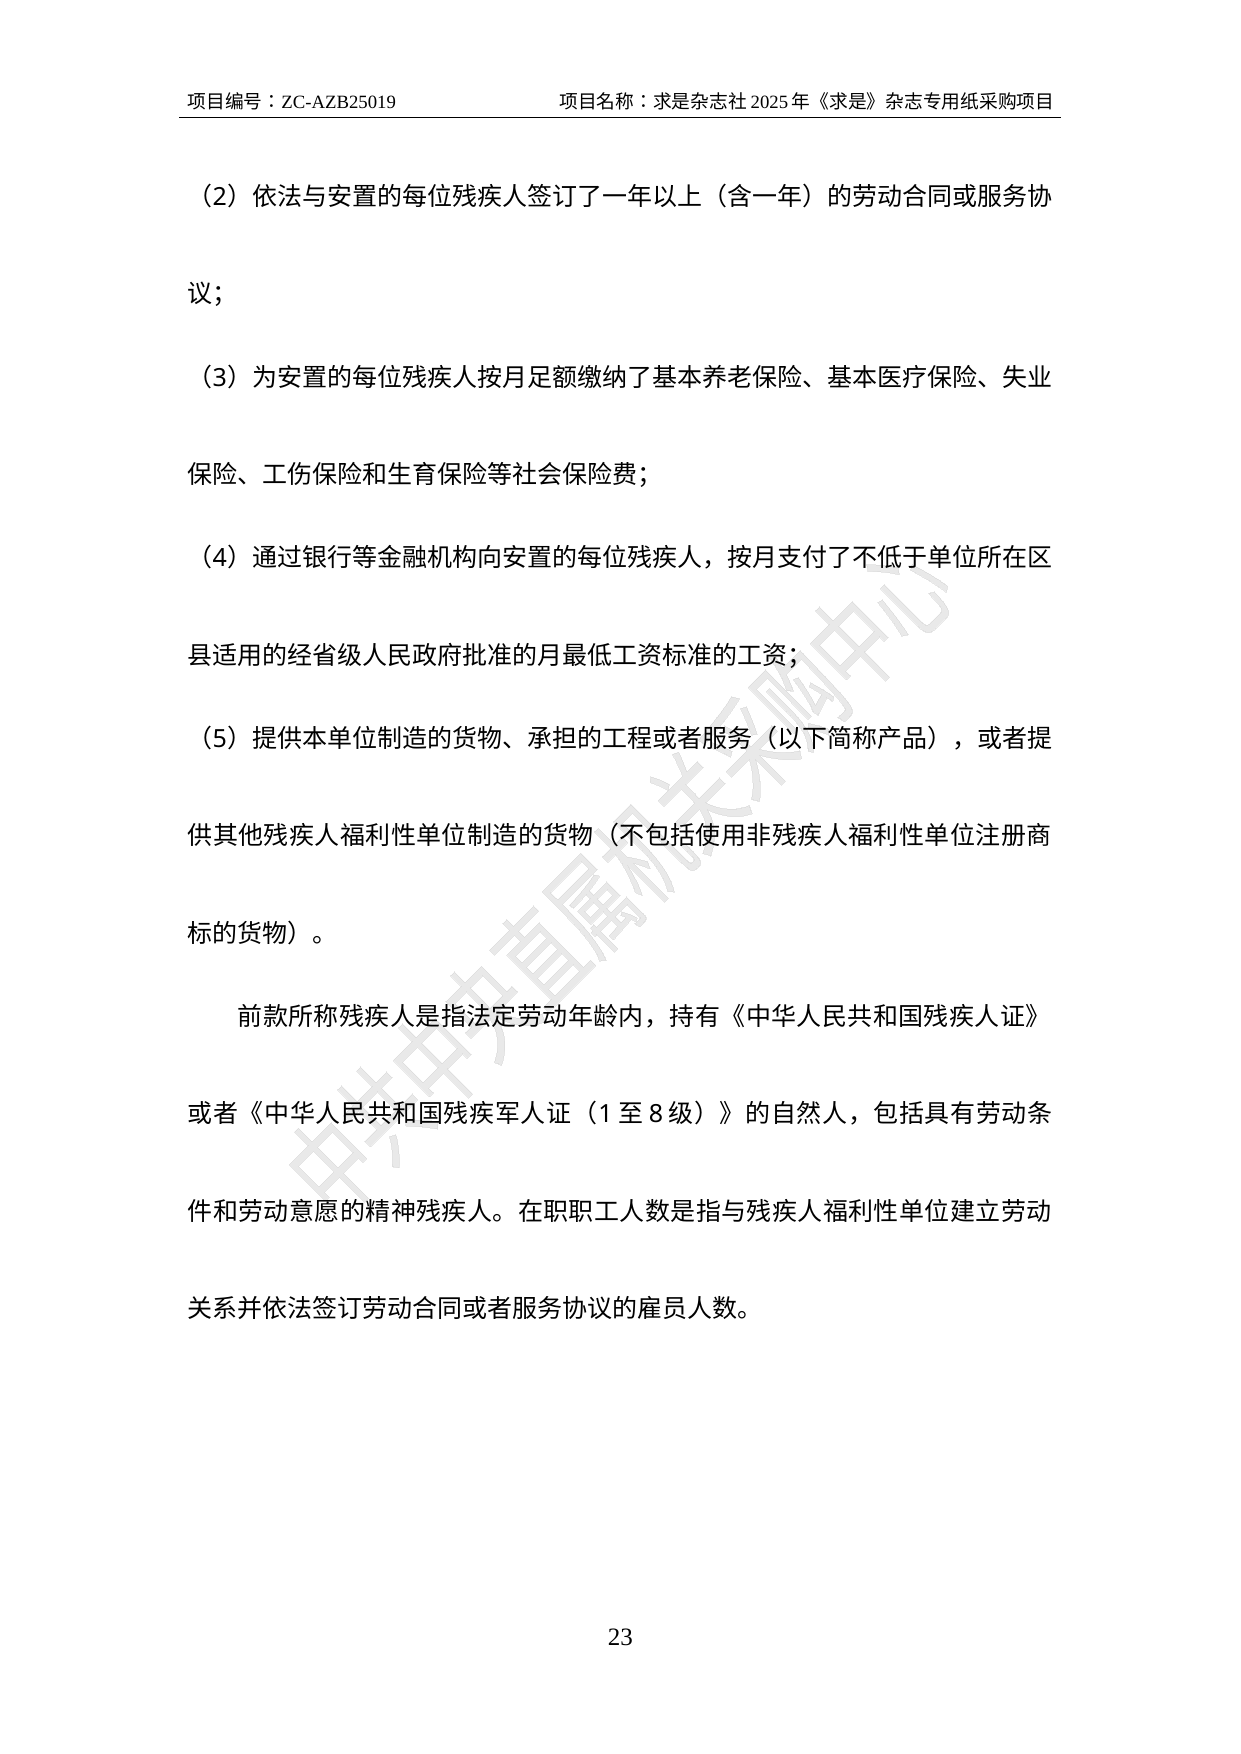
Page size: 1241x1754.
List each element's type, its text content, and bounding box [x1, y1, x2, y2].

text （2）依法与安置的每位残疾人签订了一年以上（含一年）的劳动合同或服务协议； [187, 162, 1053, 324]
text （3）为安置的每位残疾人按月足额缴纳了基本养老保险、基本医疗保险、失业保险、工伤保险和生育保险等社会保险费； [187, 343, 1053, 505]
text （5）提供本单位制造的货物、承担的工程或者服务（以下简称产品），或者提供其他残疾人福利性单位制造的货物（不包括使用非残疾人福利性单位注册商标的货物）。 [187, 704, 1053, 964]
text 前款所称残疾人是指法定劳动年龄内，持有《中华人民共和国残疾人证》或者《中华人民共和国残疾军人证（1至8级）》的自然人，包括具有劳动条件和劳动意愿的精神残疾人。在职职工人数是指与残疾人福利性单位建立劳动关系并依法签订劳动合同或者服务协议的雇员人数。 [187, 982, 1053, 1339]
text （4）通过银行等金融机构向安置的每位残疾人，按月支付了不低于单位所在区县适用的经省级人民政府批准的月最低工资标准的工资； [187, 523, 1053, 686]
